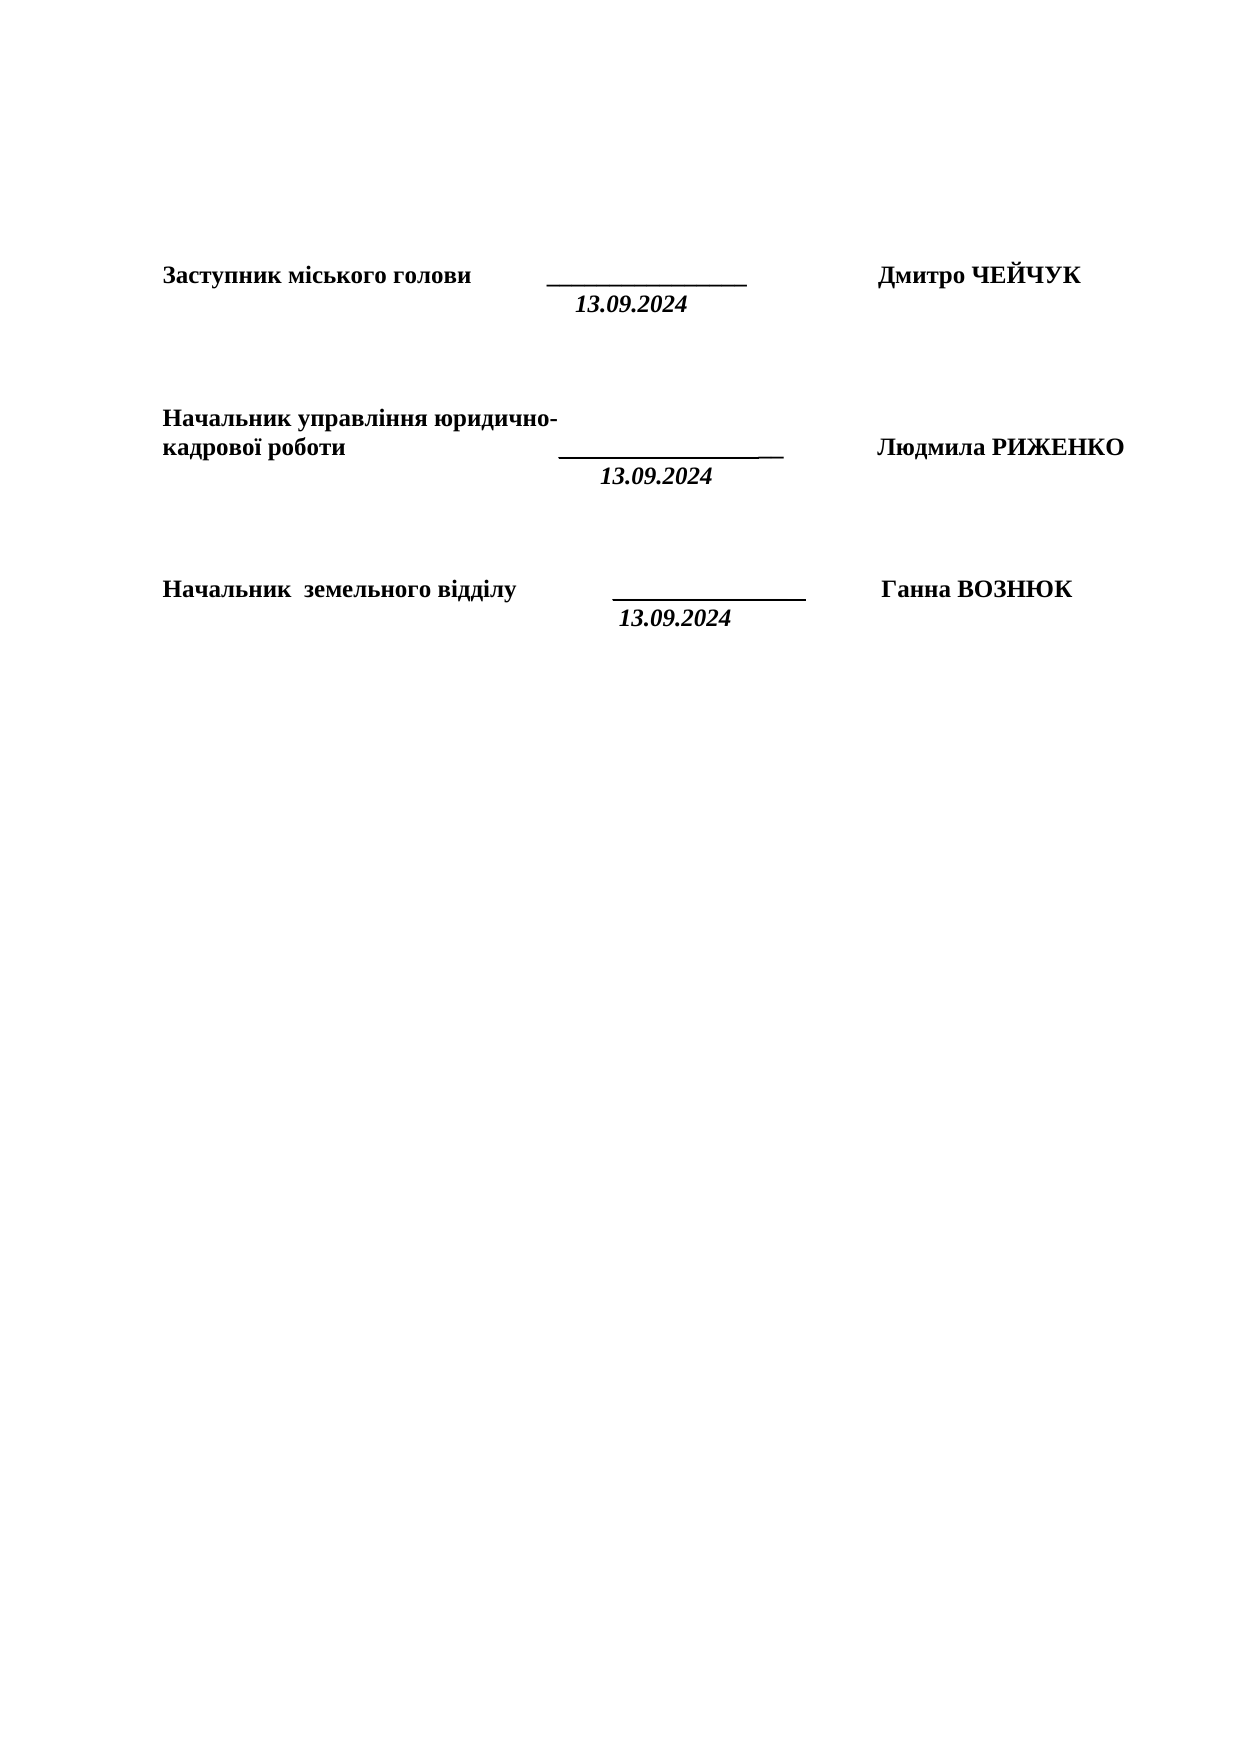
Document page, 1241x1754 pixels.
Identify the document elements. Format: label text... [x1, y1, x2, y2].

text кадрової роботи __________________ Людмила РИЖЕНКО [162, 432, 1152, 461]
text 13.09.2024 [162, 603, 1152, 632]
text 13.09.2024 [162, 461, 1152, 574]
text Заступник міського голови ________________ Дмитро ЧЕЙЧУК [162, 260, 1152, 289]
text Начальник земельного відділу ______________ Ганна ВОЗНЮК [162, 574, 1152, 603]
text 13.09.2024 [162, 289, 1152, 346]
text Начальник управління юридично- [162, 375, 1152, 432]
